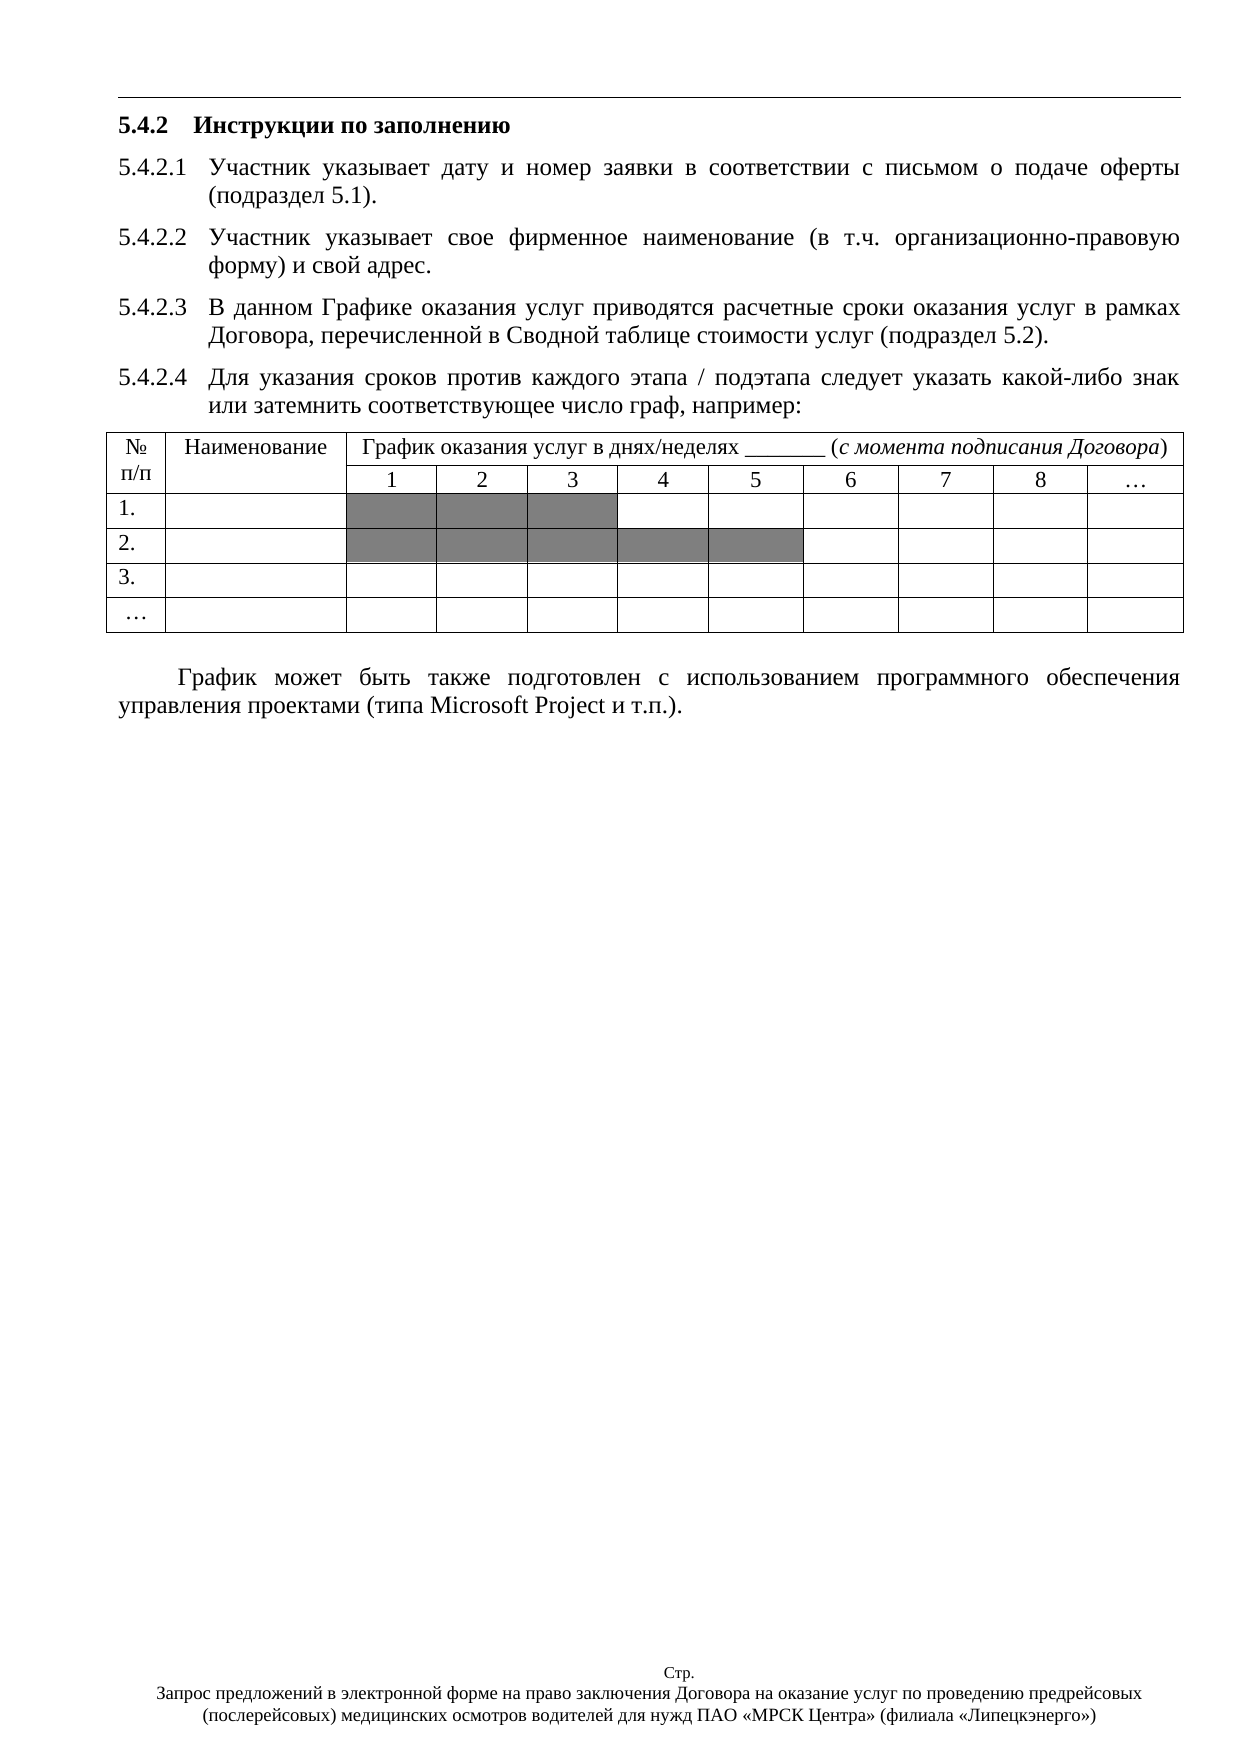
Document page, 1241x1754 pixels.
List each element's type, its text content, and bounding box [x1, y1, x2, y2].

list Участник указывает дату и номер заявки в соответствии с письмом о подаче оферты (подраздел 5.1). [118, 152, 1181, 209]
table_header Наименование [166, 433, 346, 493]
table_cell [709, 564, 803, 597]
table_cell [437, 494, 527, 528]
table_cell [166, 598, 346, 632]
table_cell 4 [618, 466, 708, 493]
table_cell 7 [899, 466, 993, 493]
table_cell [347, 564, 436, 597]
table_cell [709, 494, 803, 528]
table_cell [1088, 529, 1183, 562]
table_cell [618, 529, 708, 562]
table_cell [528, 598, 617, 632]
subtitle Инструкции по заполнению [118, 111, 1181, 139]
table_cell [437, 529, 527, 562]
table_cell 2 [437, 466, 527, 493]
table_cell [1088, 494, 1183, 528]
table_cell [994, 494, 1087, 528]
table_cell 5 [709, 466, 803, 493]
table_cell … [1088, 466, 1183, 493]
table_cell 6 [804, 466, 898, 493]
table_cell [994, 598, 1087, 632]
table_cell [166, 529, 346, 562]
table_cell [899, 598, 993, 632]
table_cell [804, 564, 898, 597]
table_cell [899, 564, 993, 597]
table_cell [107, 564, 165, 597]
table_cell 8 [994, 466, 1087, 493]
table_cell [804, 529, 898, 562]
table_cell [994, 529, 1087, 562]
table_cell [804, 494, 898, 528]
table_cell [166, 494, 346, 528]
table_cell [528, 529, 617, 562]
table_cell 1 [347, 466, 436, 493]
table_cell 3 [528, 466, 617, 493]
table_header № п/п [107, 433, 165, 493]
table_cell [528, 494, 617, 528]
table_cell [347, 494, 436, 528]
table_cell [107, 494, 165, 528]
table_cell [618, 564, 708, 597]
table_cell [1088, 564, 1183, 597]
table_cell [1088, 598, 1183, 632]
table_cell [709, 529, 803, 562]
table_cell [437, 564, 527, 597]
table_cell [994, 564, 1087, 597]
table_cell [804, 598, 898, 632]
table_cell [347, 529, 436, 562]
table_cell [107, 529, 165, 562]
table_header График оказания услуг в днях/неделях _______ (с момента подписания Договора) [347, 433, 1183, 465]
table_cell [899, 494, 993, 528]
table_cell … [107, 598, 165, 632]
table_cell [347, 598, 436, 632]
table_cell [618, 494, 708, 528]
text График может быть также подготовлен с использованием программного обеспечения управления проектами (типа Microsoft Project и т.п.). [118, 662, 1181, 719]
table_cell [166, 564, 346, 597]
list В данном Графике оказания услуг приводятся расчетные сроки оказания услуг в рамках Договора, перечисленной в Сводной таблице стоимости услуг (подраздел 5.2). [118, 292, 1181, 349]
table_cell [618, 598, 708, 632]
list Участник указывает свое фирменное наименование (в т.ч. организационно-правовую форму) и свой адрес. [118, 222, 1181, 279]
list Для указания сроков против каждого этапа / подэтапа следует указать какой-либо знак или затемнить соответствующее число граф, например: [118, 362, 1181, 419]
table_cell [899, 529, 993, 562]
table_cell [709, 598, 803, 632]
table_cell [437, 598, 527, 632]
table_cell [528, 564, 617, 597]
